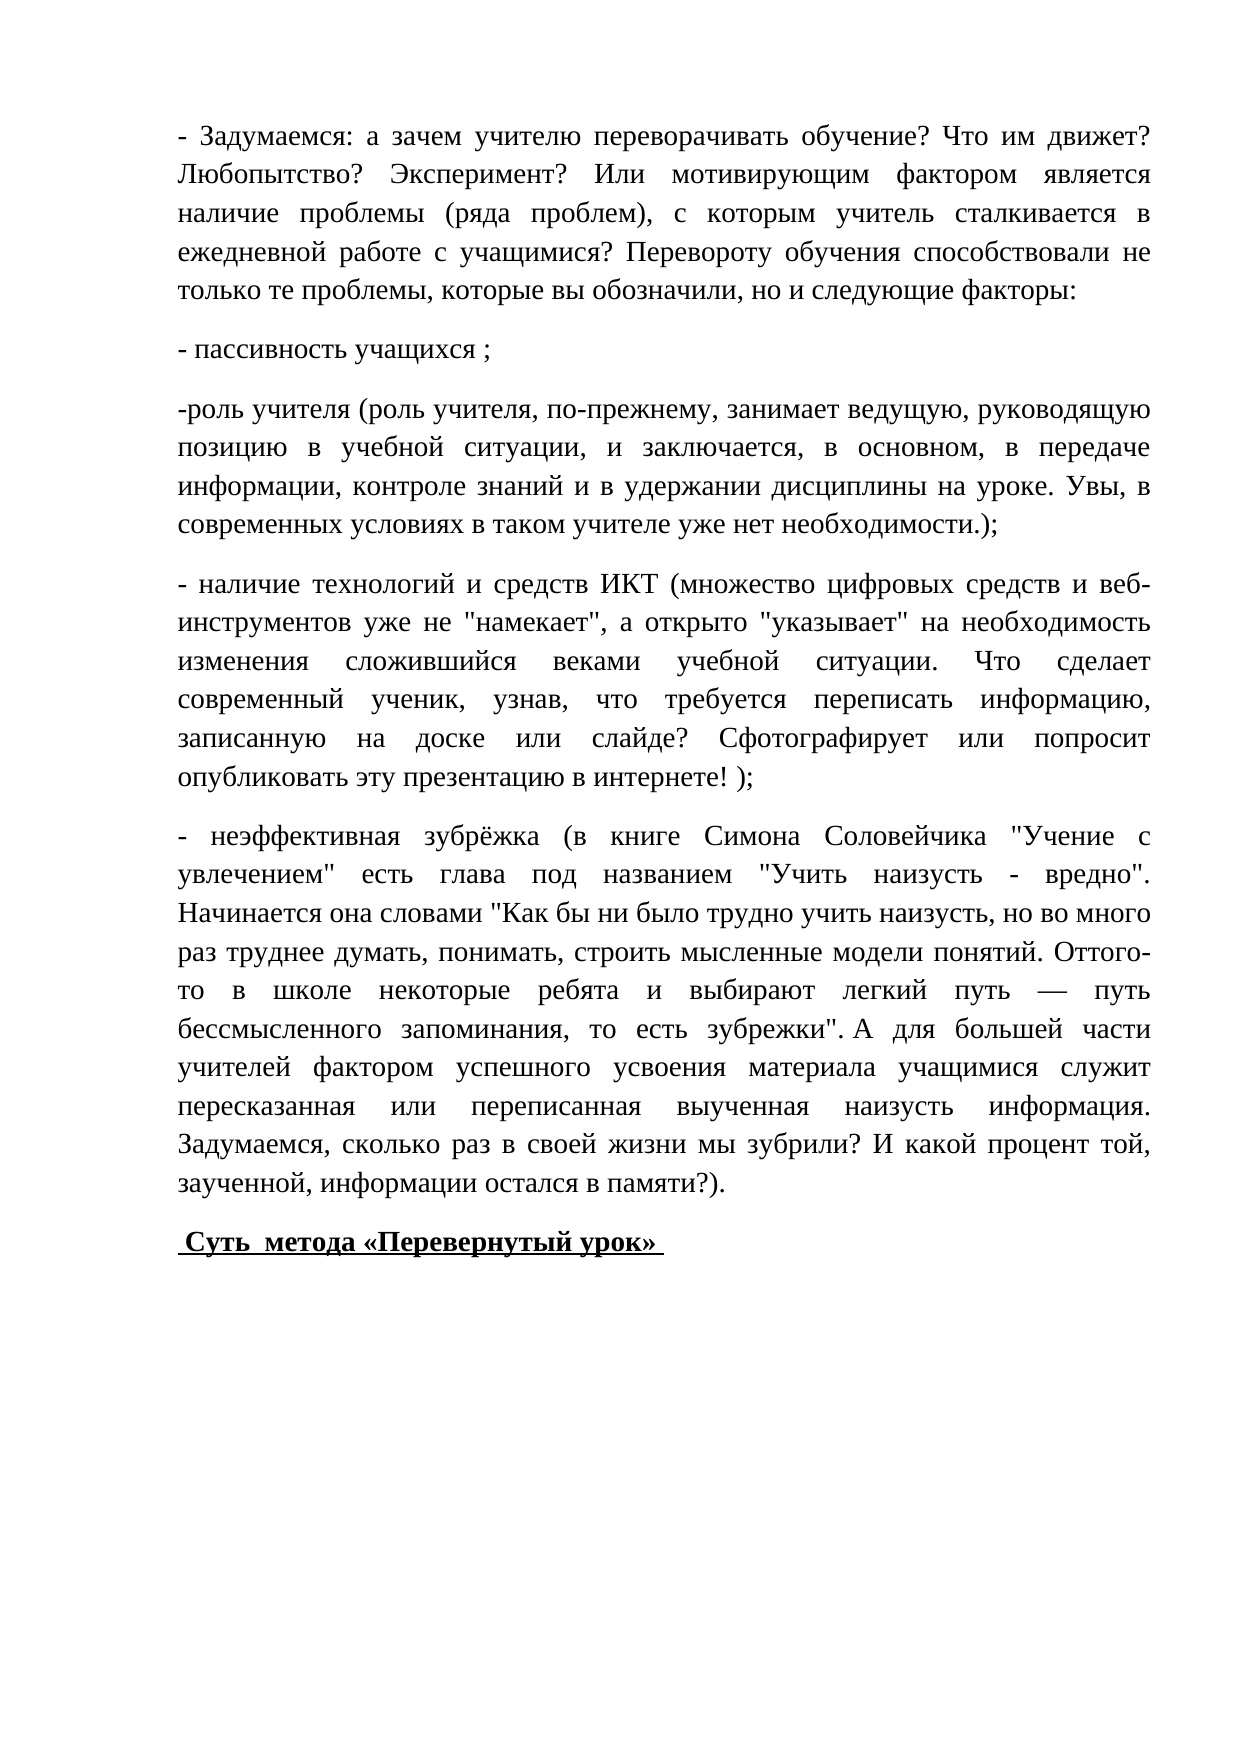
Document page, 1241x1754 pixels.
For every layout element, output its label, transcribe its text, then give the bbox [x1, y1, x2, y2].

text - пассивность учащихся ; [177, 332, 1152, 365]
text -роль учителя (роль учителя, по-прежнему, занимает ведущую, руководящую позицию в учебной ситуации, и заключается, в основном, в передаче информации, контроле знаний и в удержании дисциплины на уроке. Увы, в современных условиях в таком учителе уже нет необходимости.); [177, 391, 1152, 540]
text - неэффективная зубрёжка (в книге Симона Соловейчика "Учение с увлечением" есть глава под названием "Учить наизусть - вредно". Начинается она словами "Как бы ни было трудно учить наизусть, но во много раз труднее думать, понимать, строить мысленные модели понятий. Оттого-то в школе некоторые ребята и выбирают легкий путь — путь бессмысленного запоминания, то есть зубрежки". А для большей части учителей фактором успешного усвоения материала учащимися служит пересказанная или переписанная выученная наизусть информация. Задумаемся, сколько раз в своей жизни мы зубрили? И какой процент той, заученной, информации остался в памяти?). [177, 818, 1152, 1198]
text Суть метода «Перевернутый урок» [177, 1224, 1152, 1258]
text - Задумаемся: а зачем учителю переворачивать обучение? Что им движет? Любопытство? Эксперимент? Или мотивирующим фактором является наличие проблемы (ряда проблем), с которым учитель сталкивается в ежедневной работе с учащимися? Перевороту обучения способствовали не только те проблемы, которые вы обозначили, но и следующие факторы: [177, 118, 1152, 306]
text - наличие технологий и средств ИКТ (множество цифровых средств и веб-инструментов уже не "намекает", а открыто "указывает" на необходимость изменения сложившийся веками учебной ситуации. Что сделает современный ученик, узнав, что требуется переписать информацию, записанную на доске или слайде? Cфотографирует или попросит опубликовать эту презентацию в интернете! ); [177, 566, 1152, 792]
